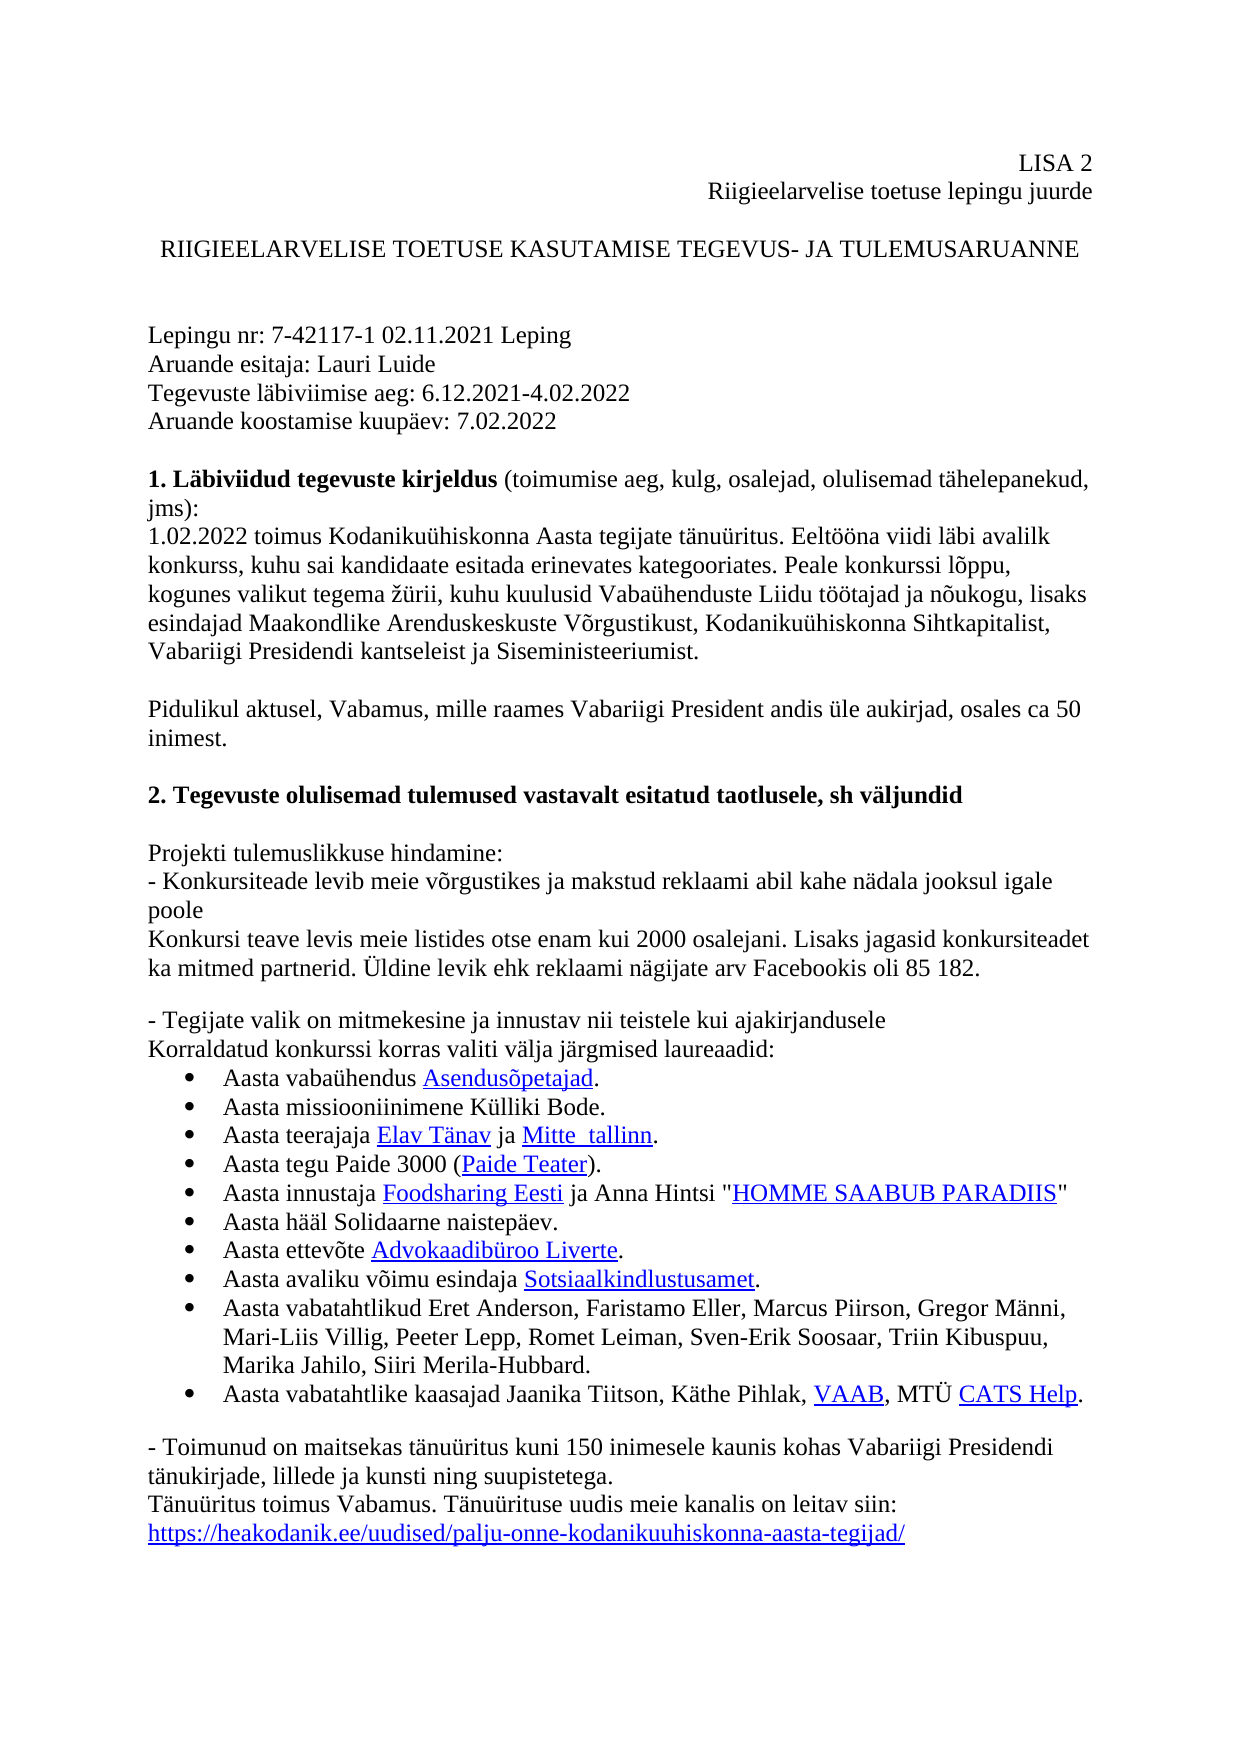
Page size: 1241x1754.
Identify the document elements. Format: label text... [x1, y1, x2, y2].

text RIIGIEELARVELISE TOETUSE KASUTAMISE TEGEVUS- JA TULEMUSARUANNE [148, 234, 1093, 263]
text - Toimunud on maitsekas tänuüritus kuni 150 inimesele kaunis kohas Vabariigi Presidendi tänukirjade, lillede ja kunsti ning suupistetega. [148, 1408, 1093, 1489]
text Riigieelarvelise toetuse lepingu juurde [148, 176, 1093, 205]
list Aasta tegu Paide 3000 (Paide Teater). [185, 1149, 1093, 1178]
text Lepingu nr: 7-42117-1 02.11.2021 Leping [148, 320, 1093, 349]
text Pidulikul aktusel, Vabamus, mille raames Vabariigi President andis üle aukirjad, osales ca 50 inimest. [148, 694, 1093, 751]
text Projekti tulemuslikkuse hindamine: - Konkursiteade levib meie võrgustikes ja makstud reklaami abil kahe nädala jooksul igale poole [148, 838, 1093, 924]
text Korraldatud konkurssi korras valiti välja järgmised laureaadid: [148, 1034, 1093, 1063]
list Aasta ettevõte Advokaadibüroo Liverte. [185, 1235, 1093, 1264]
list Aasta teerajaja Elav Tänav ja Mitte_tallinn. [185, 1120, 1093, 1149]
list Aasta avaliku võimu esindaja Sotsiaalkindlustusamet. [185, 1264, 1093, 1293]
list Aasta innustaja Foodsharing Eesti ja Anna Hintsi "HOMME SAABUB PARADIIS" [185, 1178, 1093, 1207]
text Aruande koostamise kuupäev: 7.02.2022 [148, 406, 1093, 435]
list Aasta missiooniinimene Külliki Bode. [185, 1092, 1093, 1120]
text Konkursi teave levis meie listides otse enam kui 2000 osalejani. Lisaks jagasid konkursiteadet ka mitmed partnerid. Üldine levik ehk reklaami nägijate arv Facebookis oli 85 182. [148, 924, 1093, 981]
text Aruande esitaja: Lauri Luide [148, 349, 1093, 378]
text LISA 2 [148, 148, 1093, 176]
list Aasta vabatahtlikud Eret Anderson, Faristamo Eller, Marcus Piirson, Gregor Männi, Mari-Liis Villig, Peeter Lepp, Romet Leiman, Sven-Erik Soosaar, Triin Kibuspuu, Marika Jahilo, Siiri Merila-Hubbard. [185, 1293, 1093, 1379]
text 2. Tegevuste olulisemad tulemused vastavalt esitatud taotlusele, sh väljundid [148, 780, 1093, 809]
text 1.02.2022 toimus Kodanikuühiskonna Aasta tegijate tänuüritus. Eeltööna viidi läbi avalilk konkurss, kuhu sai kandidaate esitada erinevates kategooriates. Peale konkurssi lõppu, kogunes valikut tegema žürii, kuhu kuulusid Vabaühenduste Liidu töötajad ja nõukogu, lisaks esindajad Maakondlike Arenduskeskuste Võrgustikust, Kodanikuühiskonna Sihtkapitalist, Vabariigi Presidendi kantseleist ja Siseministeeriumist. [148, 521, 1093, 665]
text Tänuüritus toimus Vabamus. Tänuürituse uudis meie kanalis on leitav siin: https://heakodanik.ee/uudised/palju-onne-kodanikuuhiskonna-aasta-tegijad/ [148, 1489, 1093, 1547]
text 1. Läbiviidud tegevuste kirjeldus (toimumise aeg, kulg, osalejad, olulisemad tähelepanekud, jms): [148, 464, 1093, 521]
text Tegevuste läbiviimise aeg: 6.12.2021-4.02.2022 [148, 378, 1093, 406]
list Aasta vabatahtlike kaasajad Jaanika Tiitson, Käthe Pihlak, VAAB, MTÜ CATS Help. [185, 1379, 1093, 1408]
text - Tegijate valik on mitmekesine ja innustav nii teistele kui ajakirjandusele [148, 981, 1093, 1034]
list Aasta vabaühendus Asendusõpetajad. [185, 1063, 1093, 1092]
list Aasta hääl Solidaarne naistepäev. [185, 1207, 1093, 1235]
